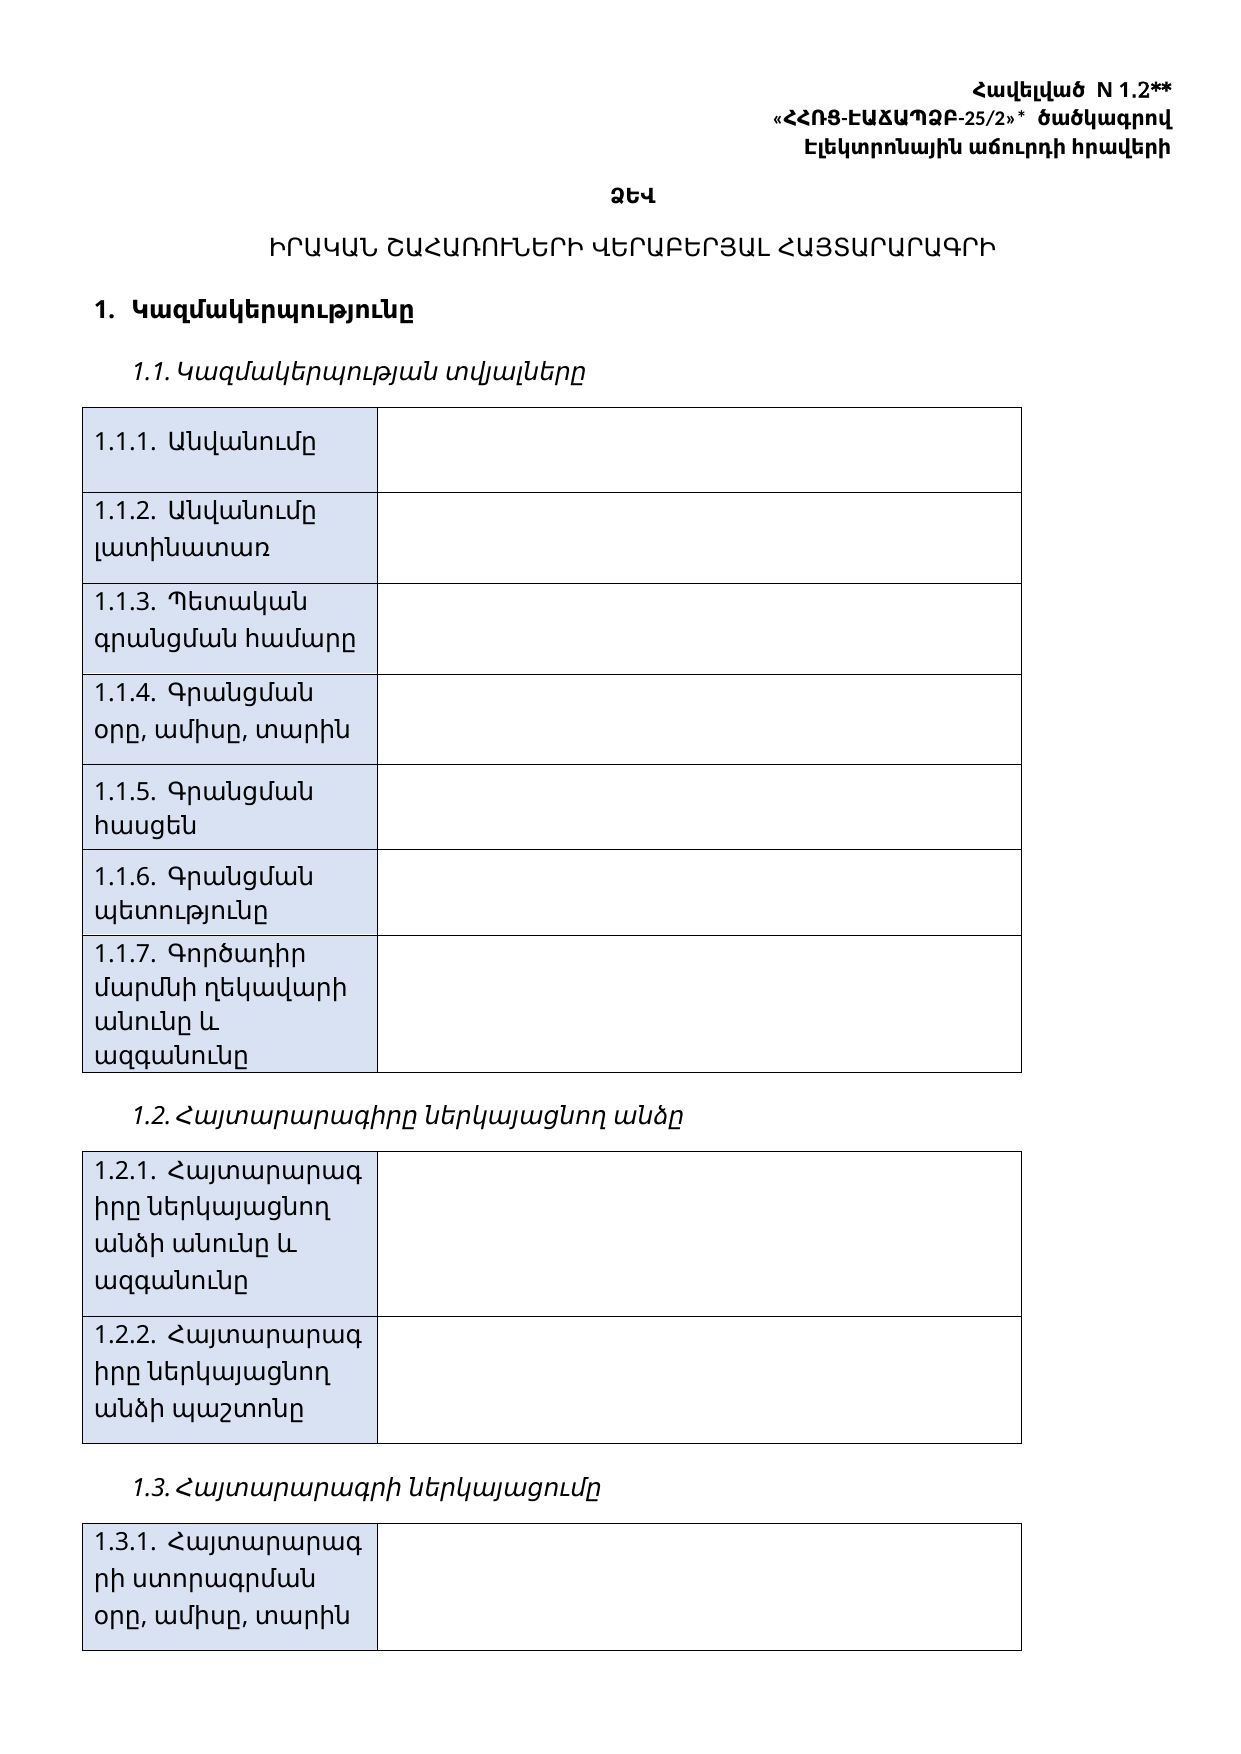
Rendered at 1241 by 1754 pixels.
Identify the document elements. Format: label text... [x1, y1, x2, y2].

list Հայտարարագրի ներկայացումը [131, 1469, 1171, 1503]
table_cell Գրանցման հասցեն [83, 765, 377, 849]
list Կազմակերպության տվյալները [131, 353, 1171, 387]
table_cell Պետական գրանցման համարը [83, 584, 377, 673]
text ԻՐԱԿԱՆ ՇԱՀԱՌՈՒՆԵՐԻ ՎԵՐԱԲԵՐՅԱԼ ՀԱՅՏԱՐԱՐԱԳՐԻ [94, 233, 1171, 262]
table_cell [378, 936, 1021, 1072]
table_header [378, 408, 1021, 492]
table_cell [378, 584, 1021, 673]
text «ՀՀՌՑ-ԷԱՃԱՊՁԲ-25/2»* ծածկագրով [94, 103, 1171, 132]
table_header [378, 1524, 1021, 1650]
table_header Հայտարարագիրը ներկայացնող անձի անունը և ազգանունը [83, 1152, 377, 1316]
table_cell [378, 765, 1021, 849]
text ՁԵՎ [94, 184, 1171, 209]
table_cell [378, 1317, 1021, 1443]
table_cell [378, 493, 1021, 583]
table_header [378, 1152, 1021, 1316]
table_cell Գրանցման պետությունը [83, 850, 377, 934]
table_header Անվանումը [83, 408, 377, 492]
table_cell Գործադիր մարմնի ղեկավարի անունը և ազգանունը [83, 936, 377, 1072]
table_cell Գրանցման օրը, ամիսը, տարին [83, 675, 377, 764]
table_header Հայտարարագրի ստորագրման օրը, ամիսը, տարին [83, 1524, 377, 1650]
table_cell [378, 675, 1021, 764]
text Հավելված N 1․2** [94, 75, 1171, 103]
text Էլեկտրոնային աճուրդի հրավերի [94, 132, 1171, 160]
list Կազմակերպությունը [94, 291, 1171, 326]
table_cell [378, 850, 1021, 934]
table_cell Հայտարարագիրը ներկայացնող անձի պաշտոնը [83, 1317, 377, 1443]
list Հայտարարագիրը ներկայացնող անձը [131, 1098, 1171, 1132]
table_cell Անվանումը լատինատառ [83, 493, 377, 583]
